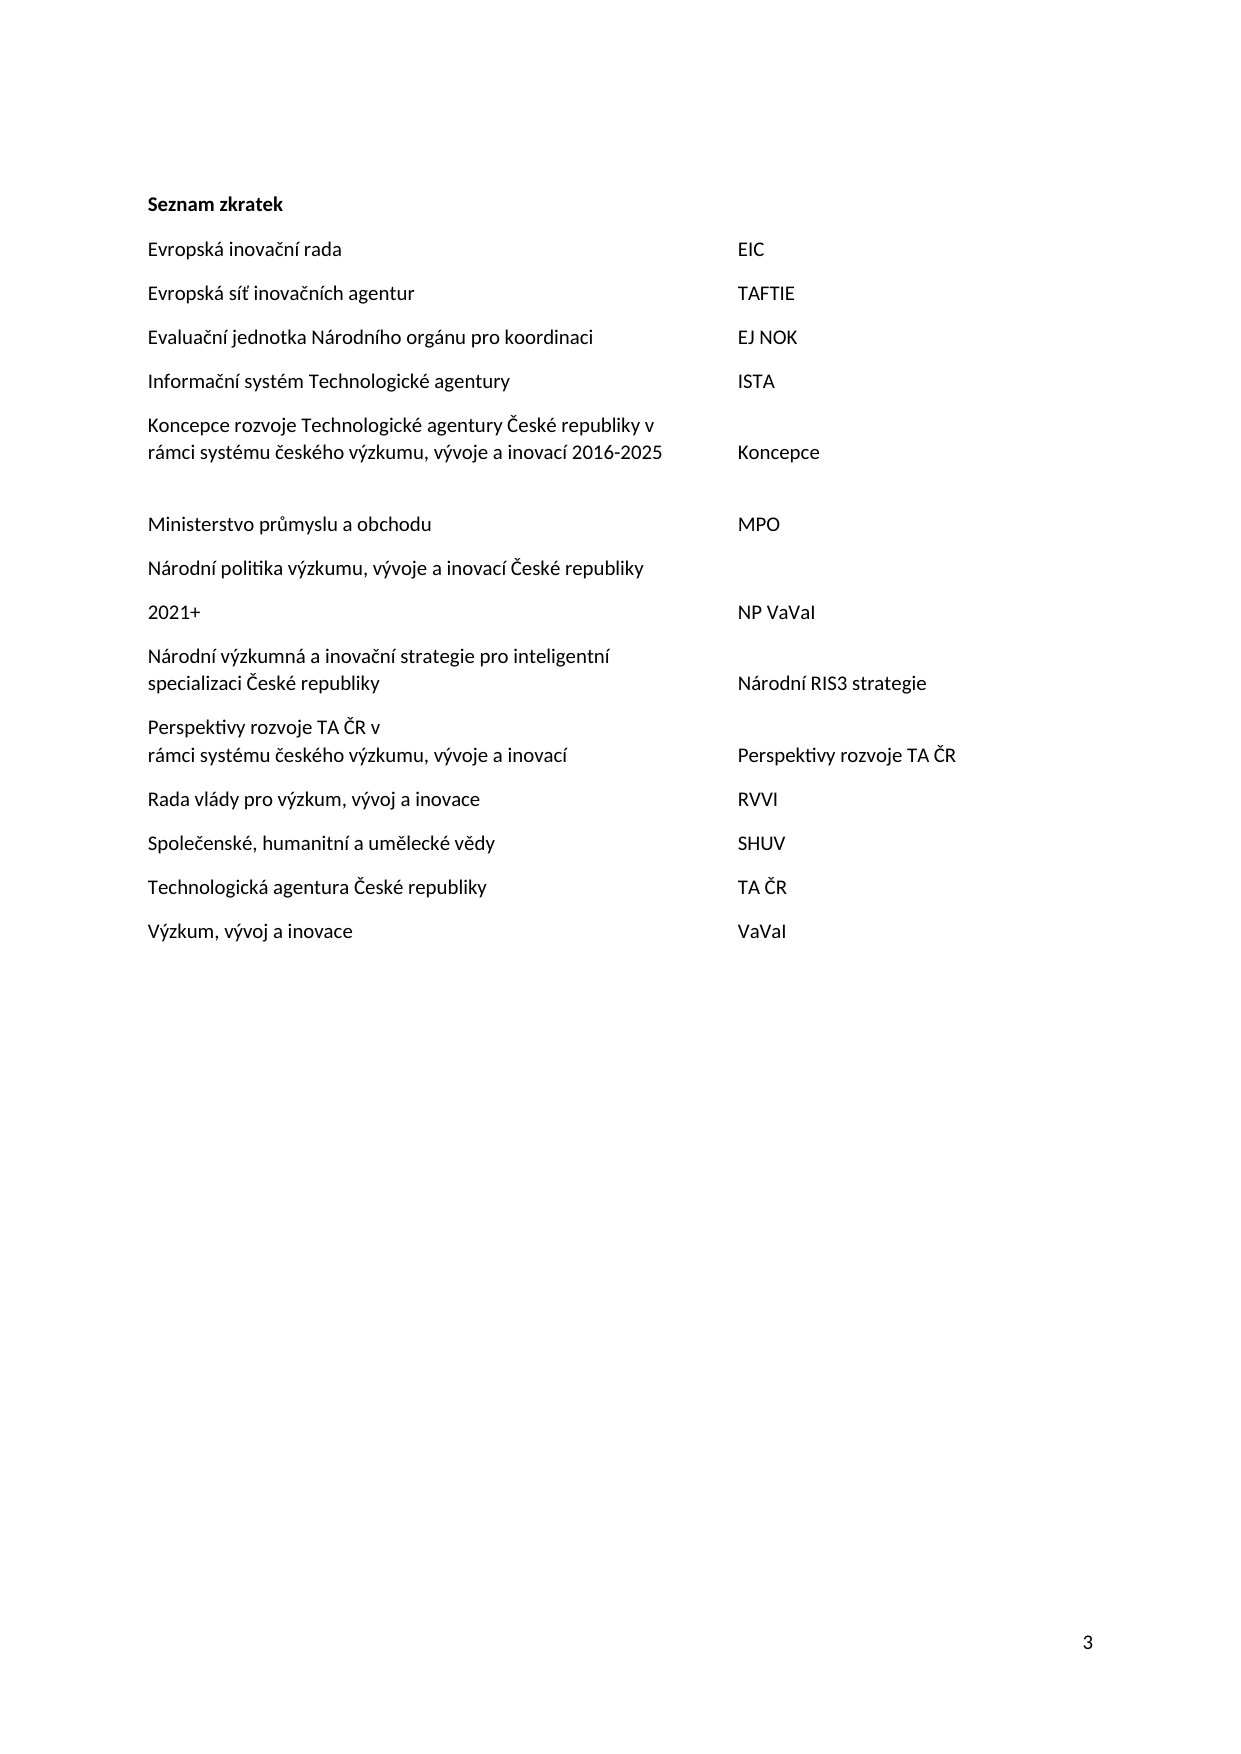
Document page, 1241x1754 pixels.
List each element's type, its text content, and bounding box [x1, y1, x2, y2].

text Evaluační jednotka Národního orgánu pro koordinaci EJ NOK [148, 324, 1093, 349]
text Rada vlády pro výzkum, vývoj a inovace RVVI [148, 786, 1093, 811]
text Evropská síť inovačních agentur TAFTIE [148, 280, 1093, 305]
text Informační systém Technologické agentury ISTA [148, 368, 1093, 393]
text Ministerstvo průmyslu a obchodu MPO [148, 511, 1093, 536]
text Koncepce rozvoje Technologické agentury České republiky v rámci systému českého výzkumu, vývoje a inovací 2016-2025 Koncepce [148, 412, 1093, 492]
text Výzkum, vývoj a inovace VaVaI [148, 918, 1093, 943]
text Perspektivy rozvoje TA ČR v rámci systému českého výzkumu, vývoje a inovací Perspektivy rozvoje TA ČR [148, 714, 1093, 767]
text Národní výzkumná a inovační strategie pro inteligentní specializaci České republiky Národní RIS3 strategie [148, 643, 1093, 696]
text Seznam zkratek [148, 192, 1093, 217]
text Technologická agentura České republiky TA ČR [148, 874, 1093, 899]
text 2021+ NP VaVaI [148, 599, 1093, 624]
text Evropská inovační rada EIC [148, 236, 1093, 261]
text Společenské, humanitní a umělecké vědy SHUV [148, 830, 1093, 855]
text Národní politika výzkumu, vývoje a inovací České republiky [148, 555, 1093, 580]
